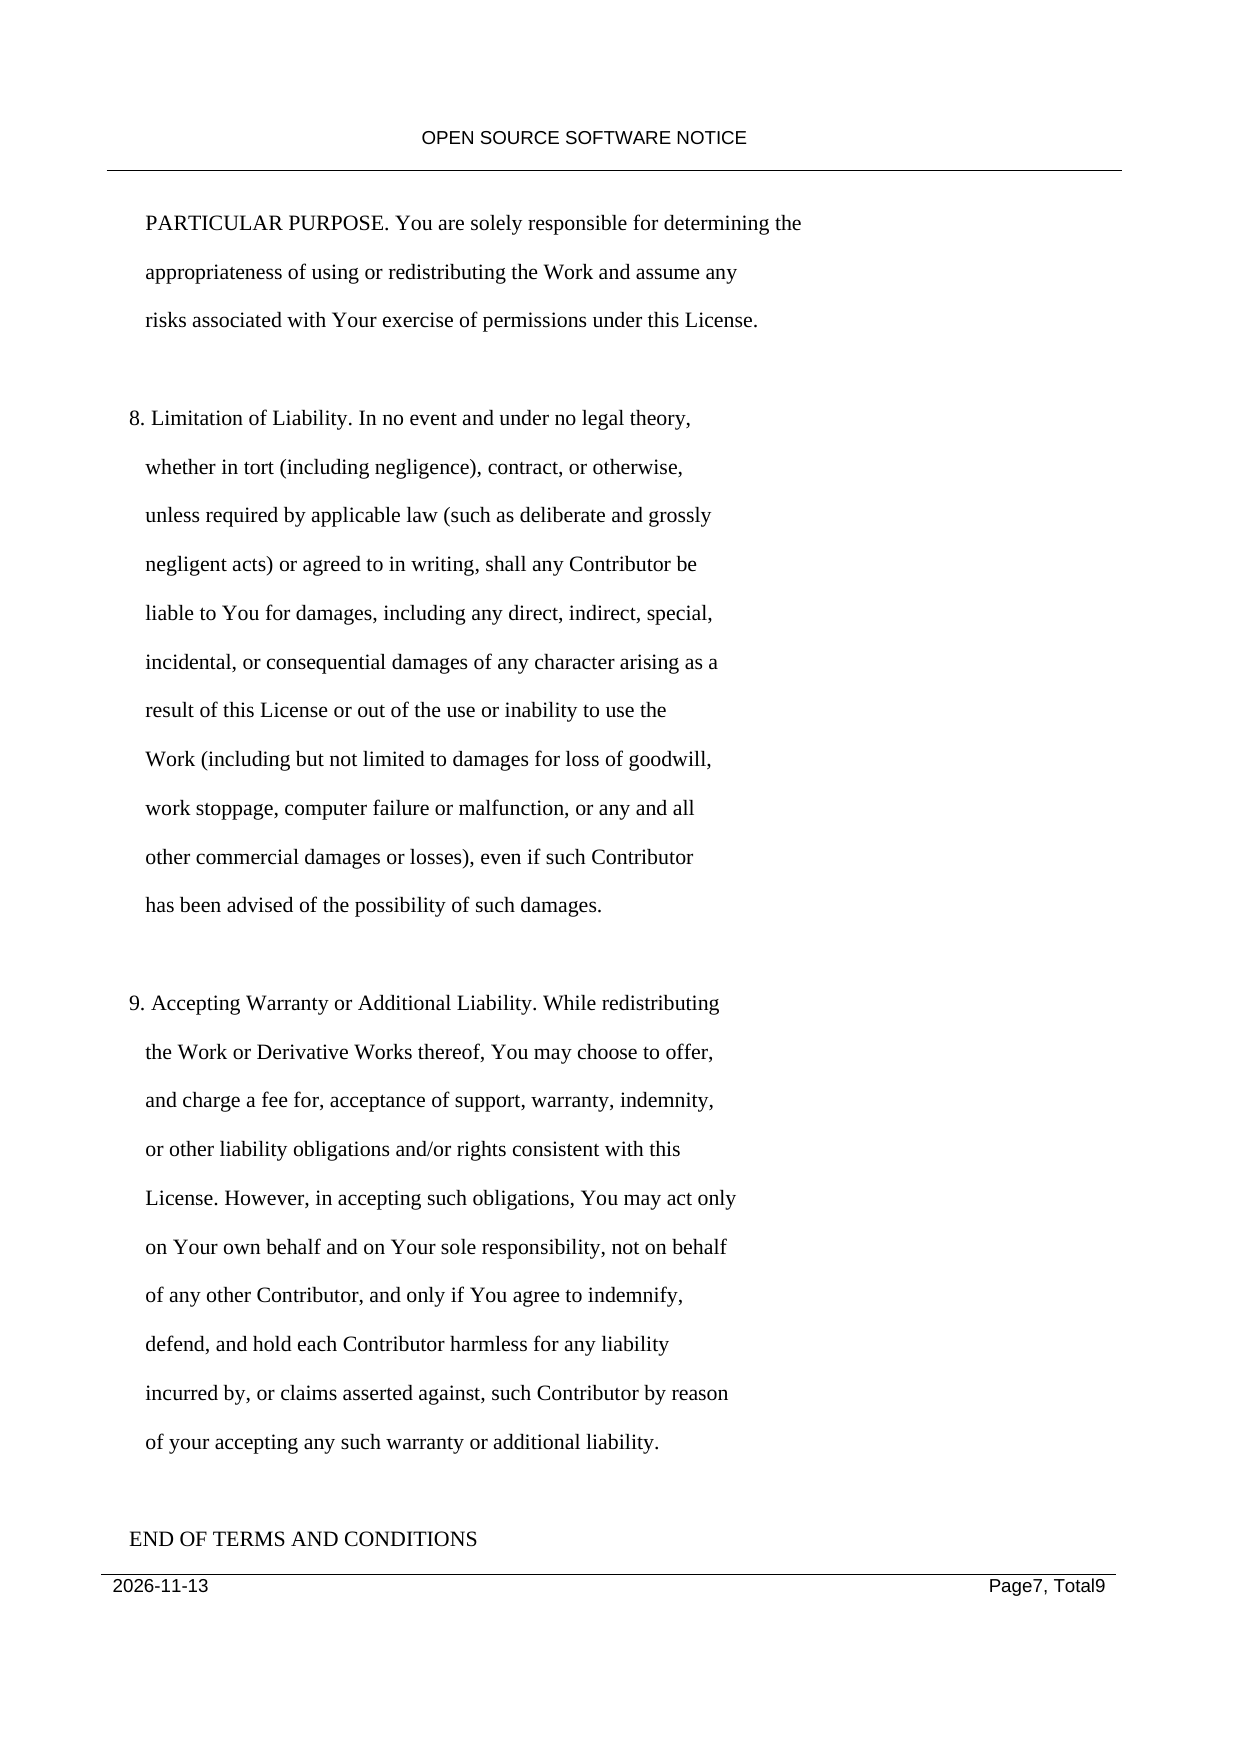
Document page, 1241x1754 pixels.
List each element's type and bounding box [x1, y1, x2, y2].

text [112, 206, 1128, 1555]
